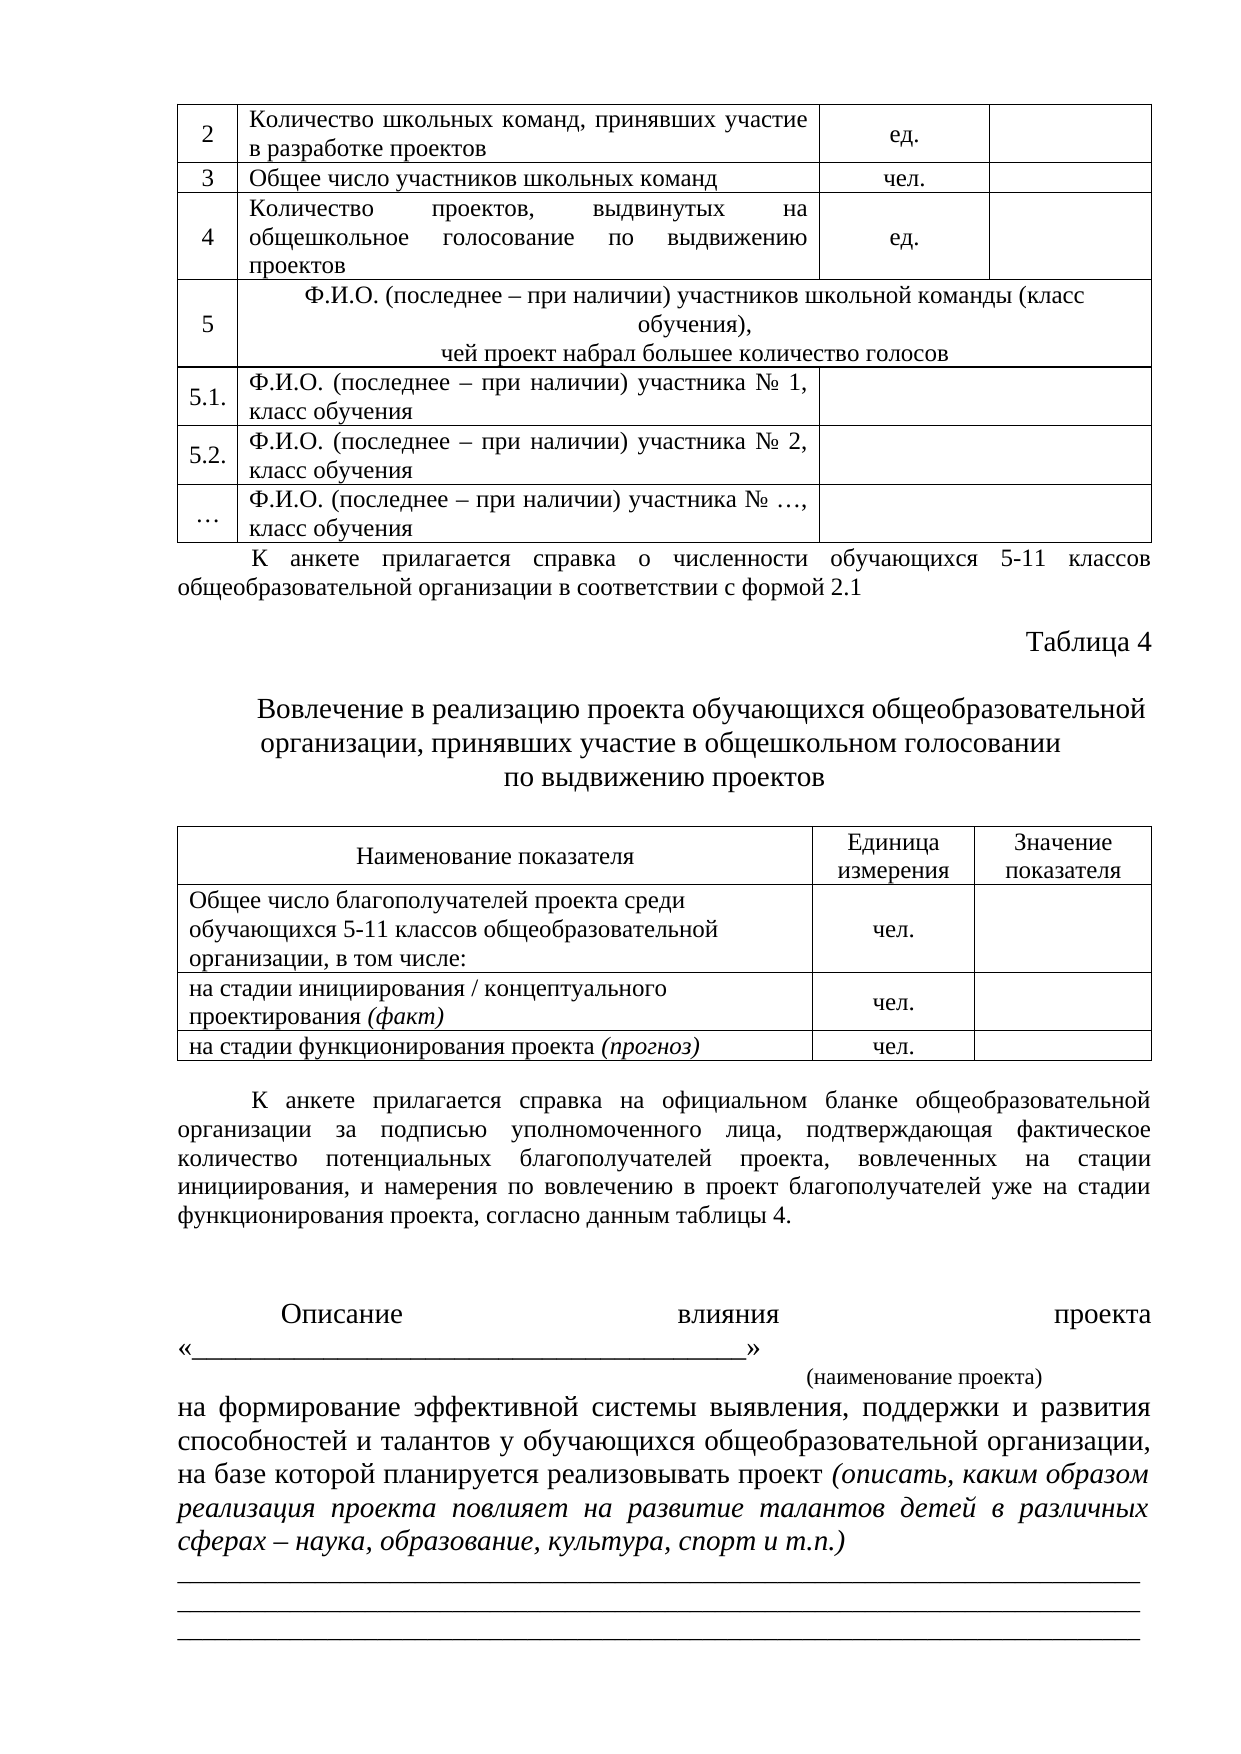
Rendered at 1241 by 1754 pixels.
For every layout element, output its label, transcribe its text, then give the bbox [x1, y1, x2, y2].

table_cell [820, 485, 1151, 542]
text Таблица 4 [177, 624, 1152, 658]
table_cell ед. [820, 105, 989, 162]
table_cell [990, 105, 1151, 162]
table_cell 5 [178, 280, 237, 366]
table_cell Ф.И.О. (последнее – при наличии) участника № 1, класс обучения [238, 368, 819, 425]
table_cell 3 [178, 163, 237, 192]
table_header Значение показателя [975, 827, 1151, 884]
table_cell на стадии инициирования / концептуального проектирования (факт) [178, 973, 812, 1030]
table_cell [975, 1031, 1151, 1060]
table_cell [975, 973, 1151, 1030]
table_cell на стадии функционирования проекта (прогноз) [178, 1031, 812, 1060]
table_cell чел. [813, 1031, 974, 1060]
table_header Единица измерения [813, 827, 974, 884]
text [177, 1557, 1152, 1643]
table_cell Ф.И.О. (последнее – при наличии) участника № …, класс обучения [238, 485, 819, 542]
table_cell … [178, 485, 237, 542]
table_cell Общее число участников школьных команд [238, 163, 819, 192]
table_cell [990, 193, 1151, 279]
table_cell 2 [178, 105, 237, 162]
table_cell Количество проектов, выдвинутых на общешкольное голосование по выдвижению проектов [238, 193, 819, 279]
table_cell Общее число благополучателей проекта среди обучающихся 5-11 классов общеобразовательной организации, в том числе: [178, 885, 812, 972]
table_header Наименование показателя [178, 827, 812, 884]
table_cell 4 [178, 193, 237, 279]
table_cell Ф.И.О. (последнее – при наличии) участника № 2, класс обучения [238, 426, 819, 483]
table_cell ед. [820, 193, 989, 279]
table_cell чел. [813, 973, 974, 1030]
text Вовлечение в реализацию проекта обучающихся общеобразовательной организации, принявших участие в общешкольном голосовании по выдвижению проектов [177, 692, 1152, 792]
text К анкете прилагается справка о численности обучающихся 5-11 классов общеобразовательной организации в соответствии с формой 2.1 [177, 543, 1152, 601]
table_cell [820, 426, 1151, 483]
table_cell чел. [813, 885, 974, 972]
table_cell Количество школьных команд, принявших участие в разработке проектов [238, 105, 819, 162]
table_cell [990, 163, 1151, 192]
text на формирование эффективной системы выявления, поддержки и развития способностей и талантов у обучающихся общеобразовательной организации, на базе которой планируется реализовывать проект (описать, каким образом реализация проекта повлияет на развитие талантов детей в различных сферах – наука, образование, культура, спорт и т.п.) [177, 1389, 1152, 1557]
table_cell [820, 368, 1151, 425]
table_cell чел. [820, 163, 989, 192]
text К анкете прилагается справка на официальном бланке общеобразовательной организации за подписью уполномоченного лица, подтверждающая фактическое количество потенциальных благополучателей проекта, вовлеченных на стации инициирования, и намерения по вовлечению в проект благополучателей уже на стадии функционирования проекта, согласно данным таблицы 4. [177, 1085, 1152, 1229]
table_cell [975, 885, 1151, 972]
table_cell 5.2. [178, 426, 237, 483]
text Описание влияния проекта «______________________________________» (наименование проекта) [177, 1296, 1152, 1389]
table_cell Ф.И.О. (последнее – при наличии) участников школьной команды (класс обучения), чей проект набрал большее количество голосов [238, 280, 1151, 366]
table_cell 5.1. [178, 368, 237, 425]
